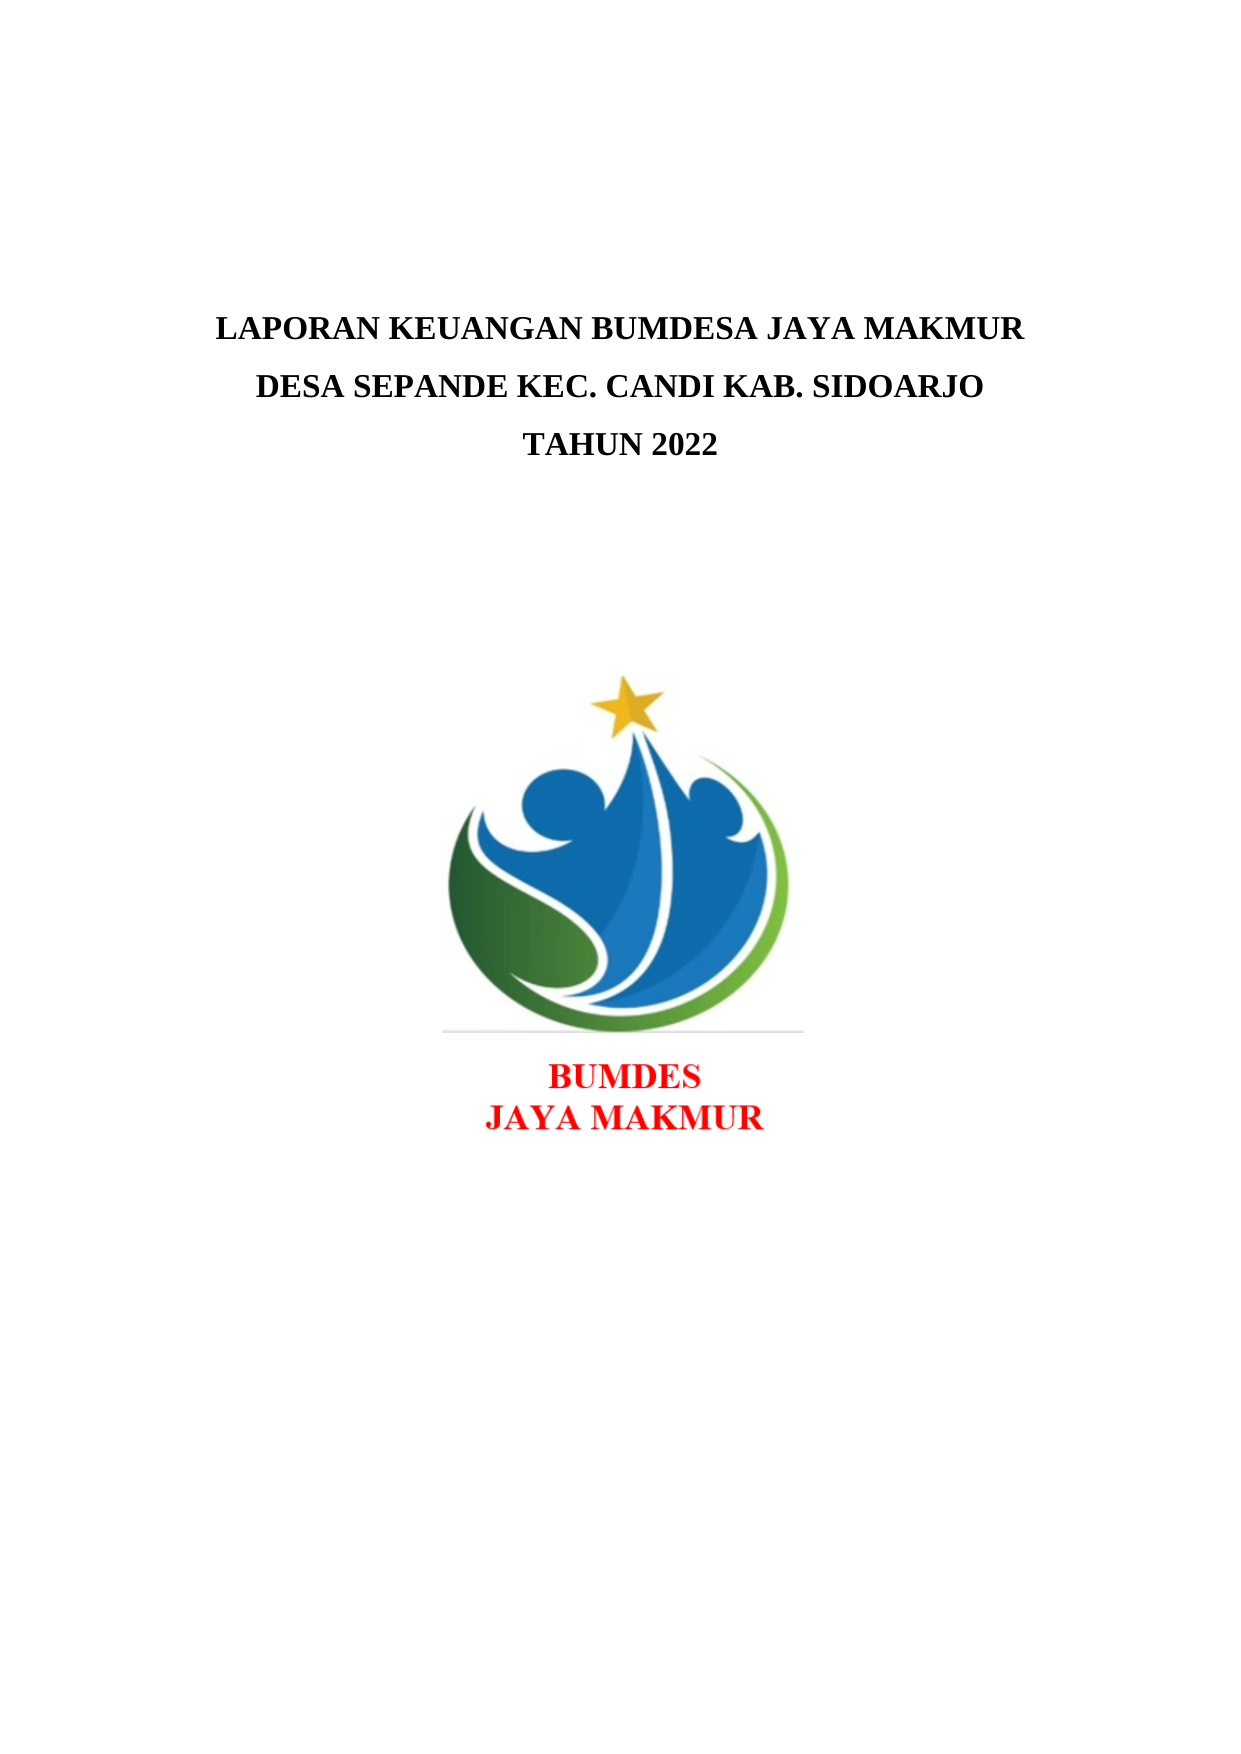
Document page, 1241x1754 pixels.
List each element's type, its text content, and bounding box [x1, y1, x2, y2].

text DESA SEPANDE KEC. CANDI KAB. SIDOARJO [150, 366, 1090, 405]
text LAPORAN KEUANGAN BUMDESA JAYA MAKMUR [150, 308, 1090, 347]
picture [412, 657, 828, 1147]
text TAHUN 2022 [150, 424, 1090, 463]
